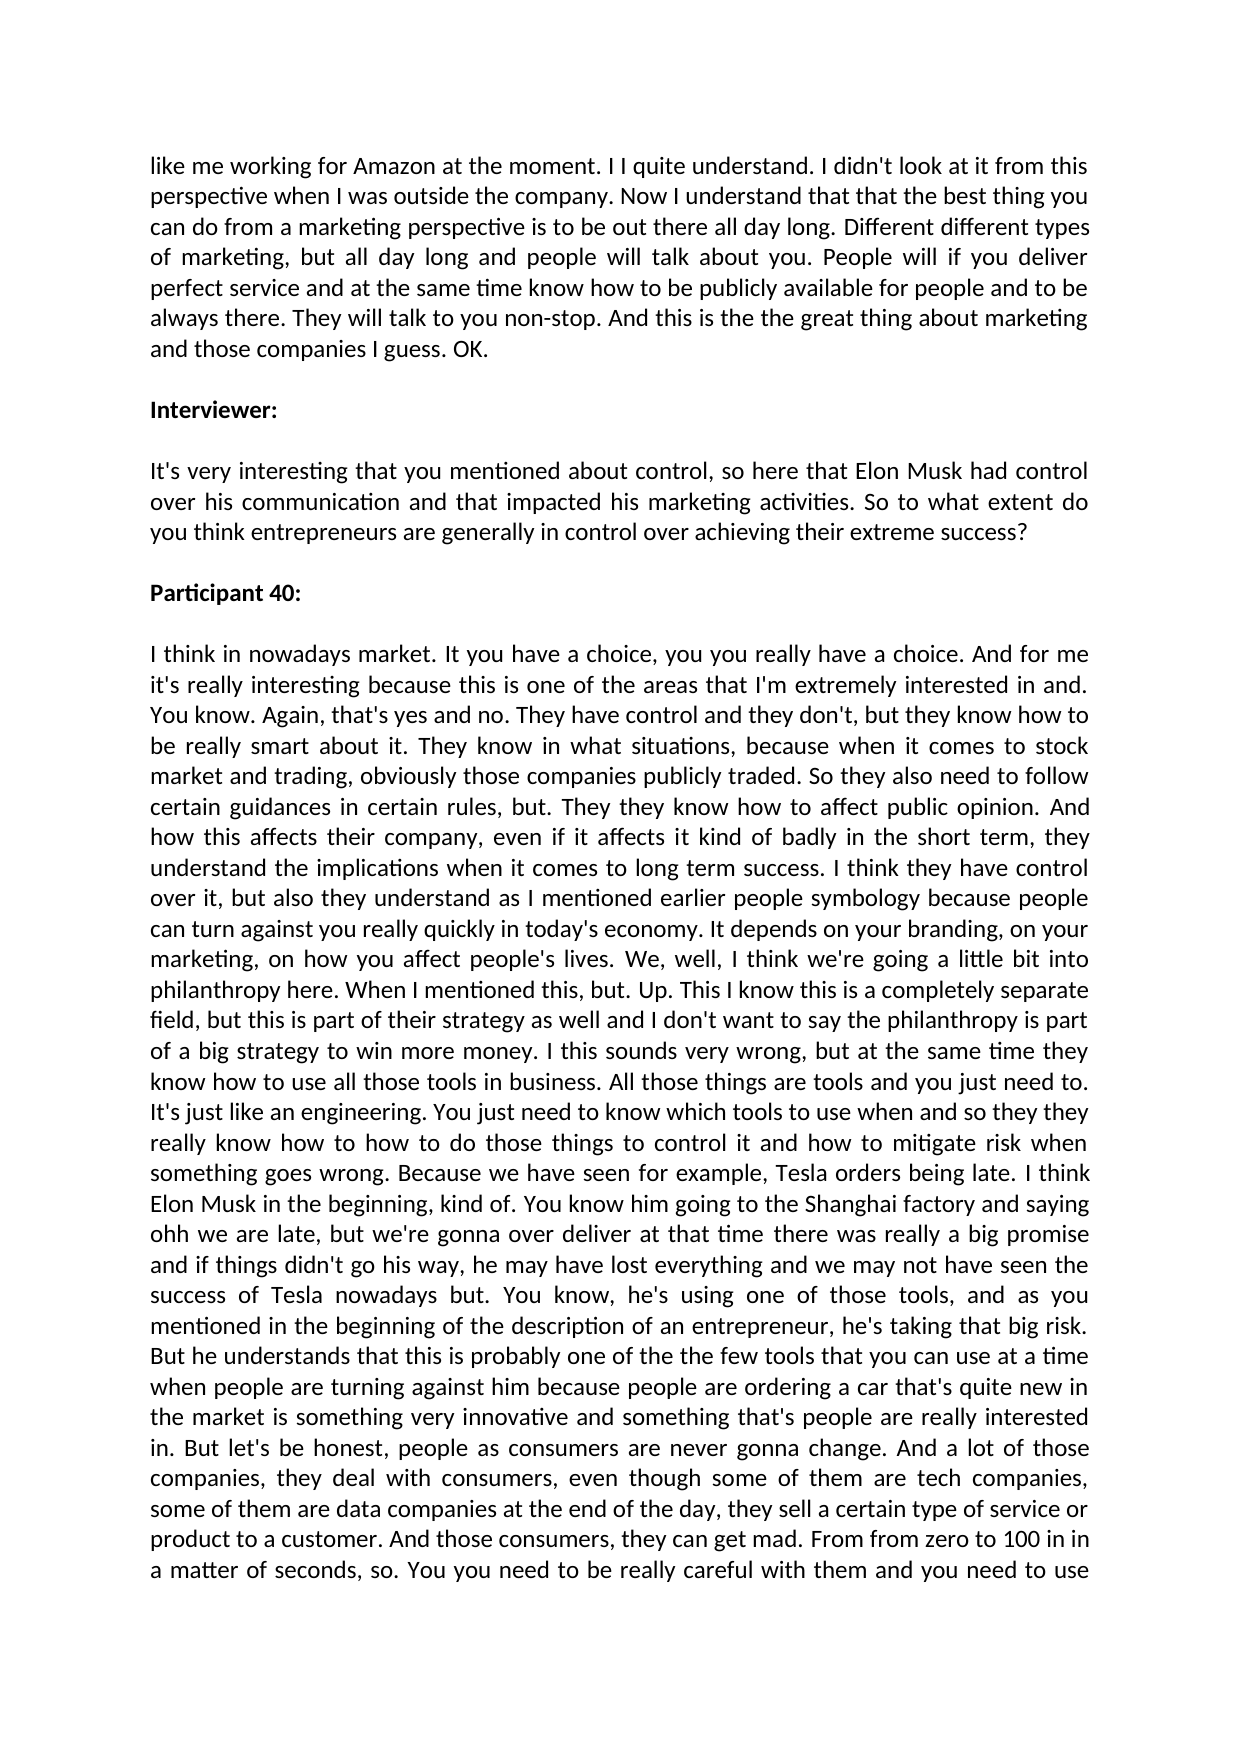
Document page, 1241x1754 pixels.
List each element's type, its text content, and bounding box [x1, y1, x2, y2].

text Interviewer: [150, 394, 1090, 425]
text Participant 40: [150, 577, 1090, 608]
text It's very interesting that you mentioned about control, so here that Elon Musk had control over his communication and that impacted his marketing activities. So to what extent do you think entrepreneurs are generally in control over achieving their extreme success? [150, 455, 1090, 547]
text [150, 638, 1090, 1584]
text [150, 150, 1090, 364]
